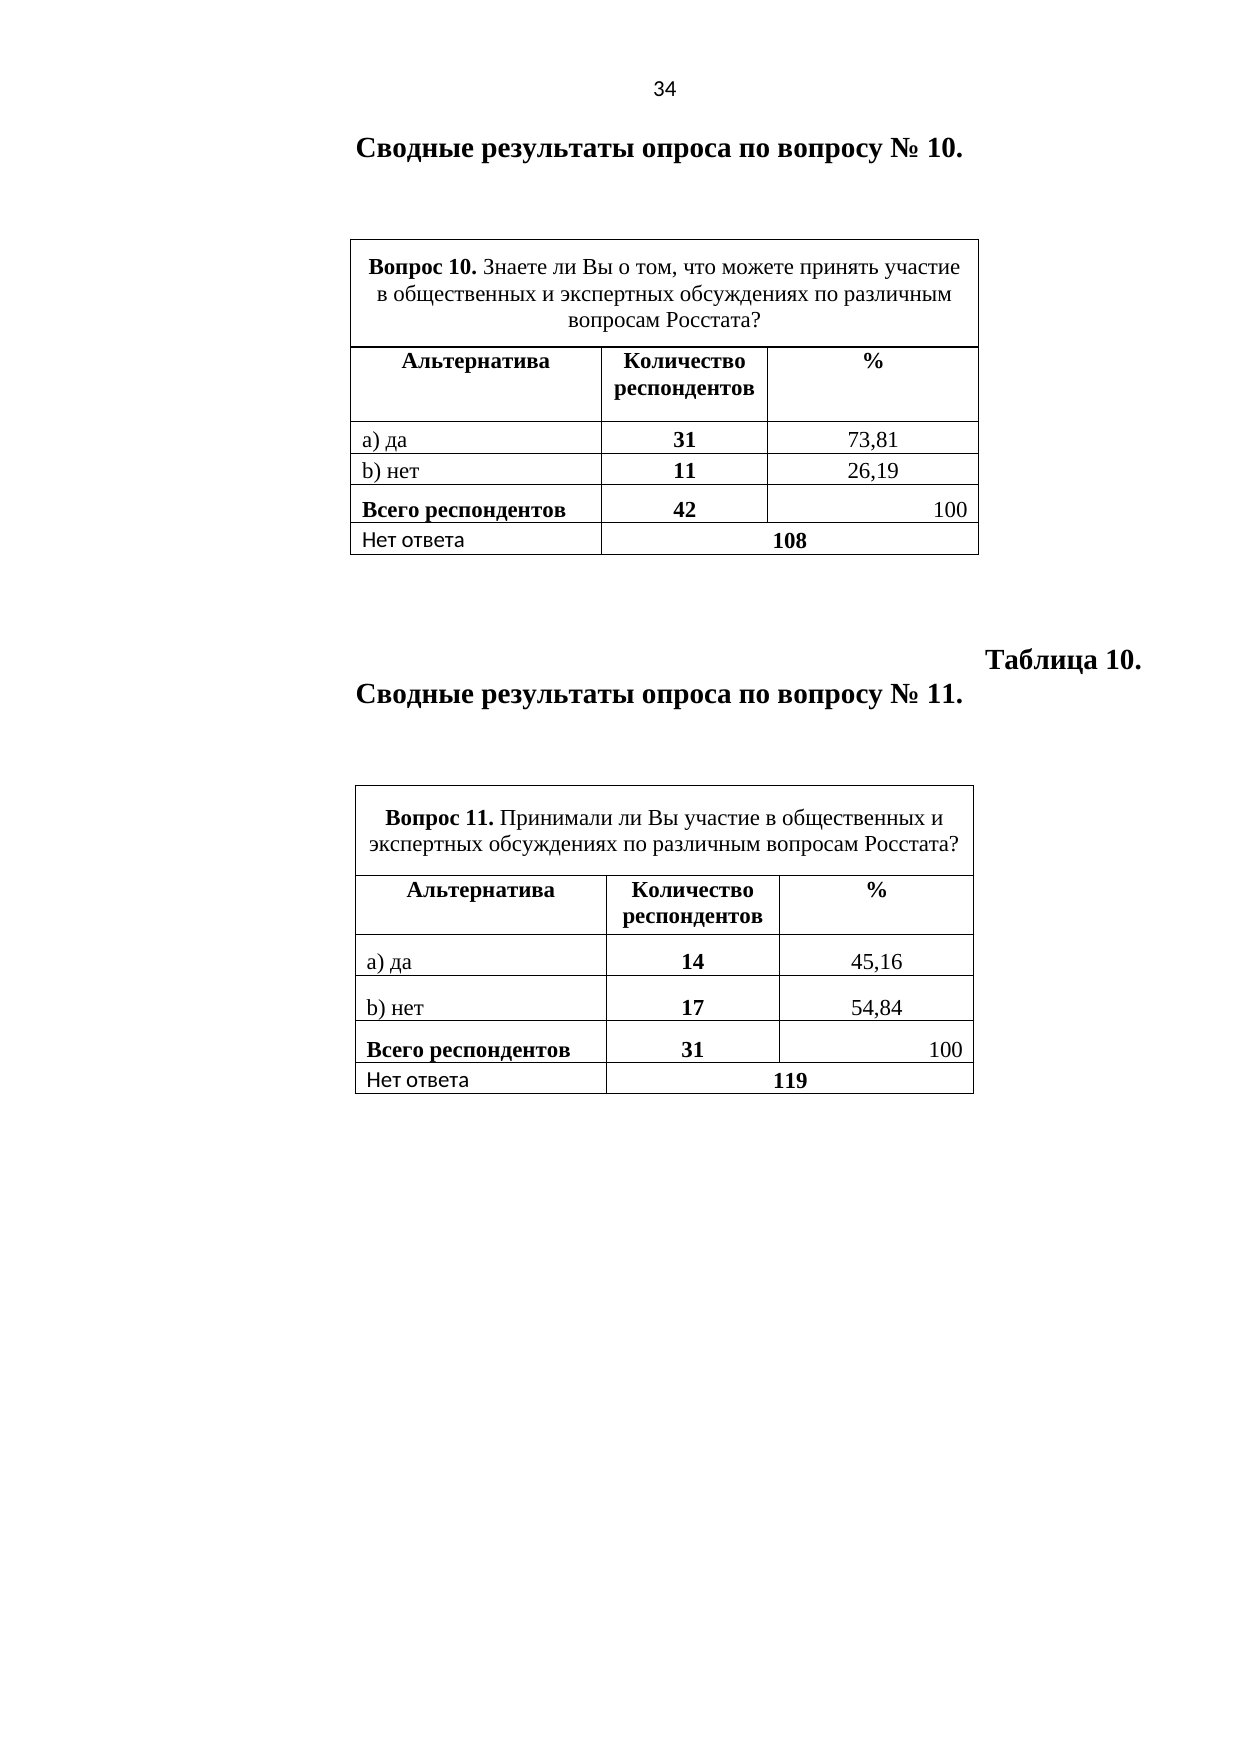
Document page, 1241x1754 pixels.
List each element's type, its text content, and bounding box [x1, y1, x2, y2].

table_cell 31 [607, 1021, 779, 1062]
table_cell 100 [780, 1021, 973, 1062]
table_cell b) нет [351, 454, 601, 484]
table_cell 14 [607, 935, 779, 974]
table_cell Альтернатива [356, 876, 606, 934]
text Таблица 10. [177, 642, 1142, 676]
table_cell 11 [602, 454, 767, 484]
table_header Вопрос 10. Знаете ли Вы о том, что можете принять участие в общественных и экспертных обсуждениях по различным вопросам Росстата? [351, 240, 978, 346]
table_cell Нет ответа [356, 1063, 606, 1093]
table_cell a) да [356, 935, 606, 974]
table_cell 26,19 [768, 454, 978, 484]
text Сводные результаты опроса по вопросу № 11. [177, 676, 1142, 709]
table_cell 100 [768, 485, 978, 522]
table_cell 45,16 [780, 935, 973, 974]
table_cell Количество респондентов [602, 348, 767, 421]
table_cell 119 [607, 1063, 973, 1093]
table_cell 42 [602, 485, 767, 522]
table_cell 73,81 [768, 422, 978, 452]
text Сводные результаты опроса по вопросу № 10. [177, 130, 1142, 163]
table_cell Нет ответа [351, 523, 601, 553]
table_cell Всего респондентов [356, 1021, 606, 1062]
table_cell a) да [351, 422, 601, 452]
table_cell b) нет [356, 976, 606, 1020]
table_cell Всего респондентов [351, 485, 601, 522]
table_cell % [768, 348, 978, 421]
table_cell Альтернатива [351, 348, 601, 421]
table_cell 31 [602, 422, 767, 452]
table_header Вопрос 11. Принимали ли Вы участие в общественных и экспертных обсуждениях по различным вопросам Росстата? [356, 786, 973, 875]
table_cell 54,84 [780, 976, 973, 1020]
table_cell 108 [602, 523, 978, 553]
table_cell 17 [607, 976, 779, 1020]
table_cell % [780, 876, 973, 934]
table_cell Количество респондентов [607, 876, 779, 934]
